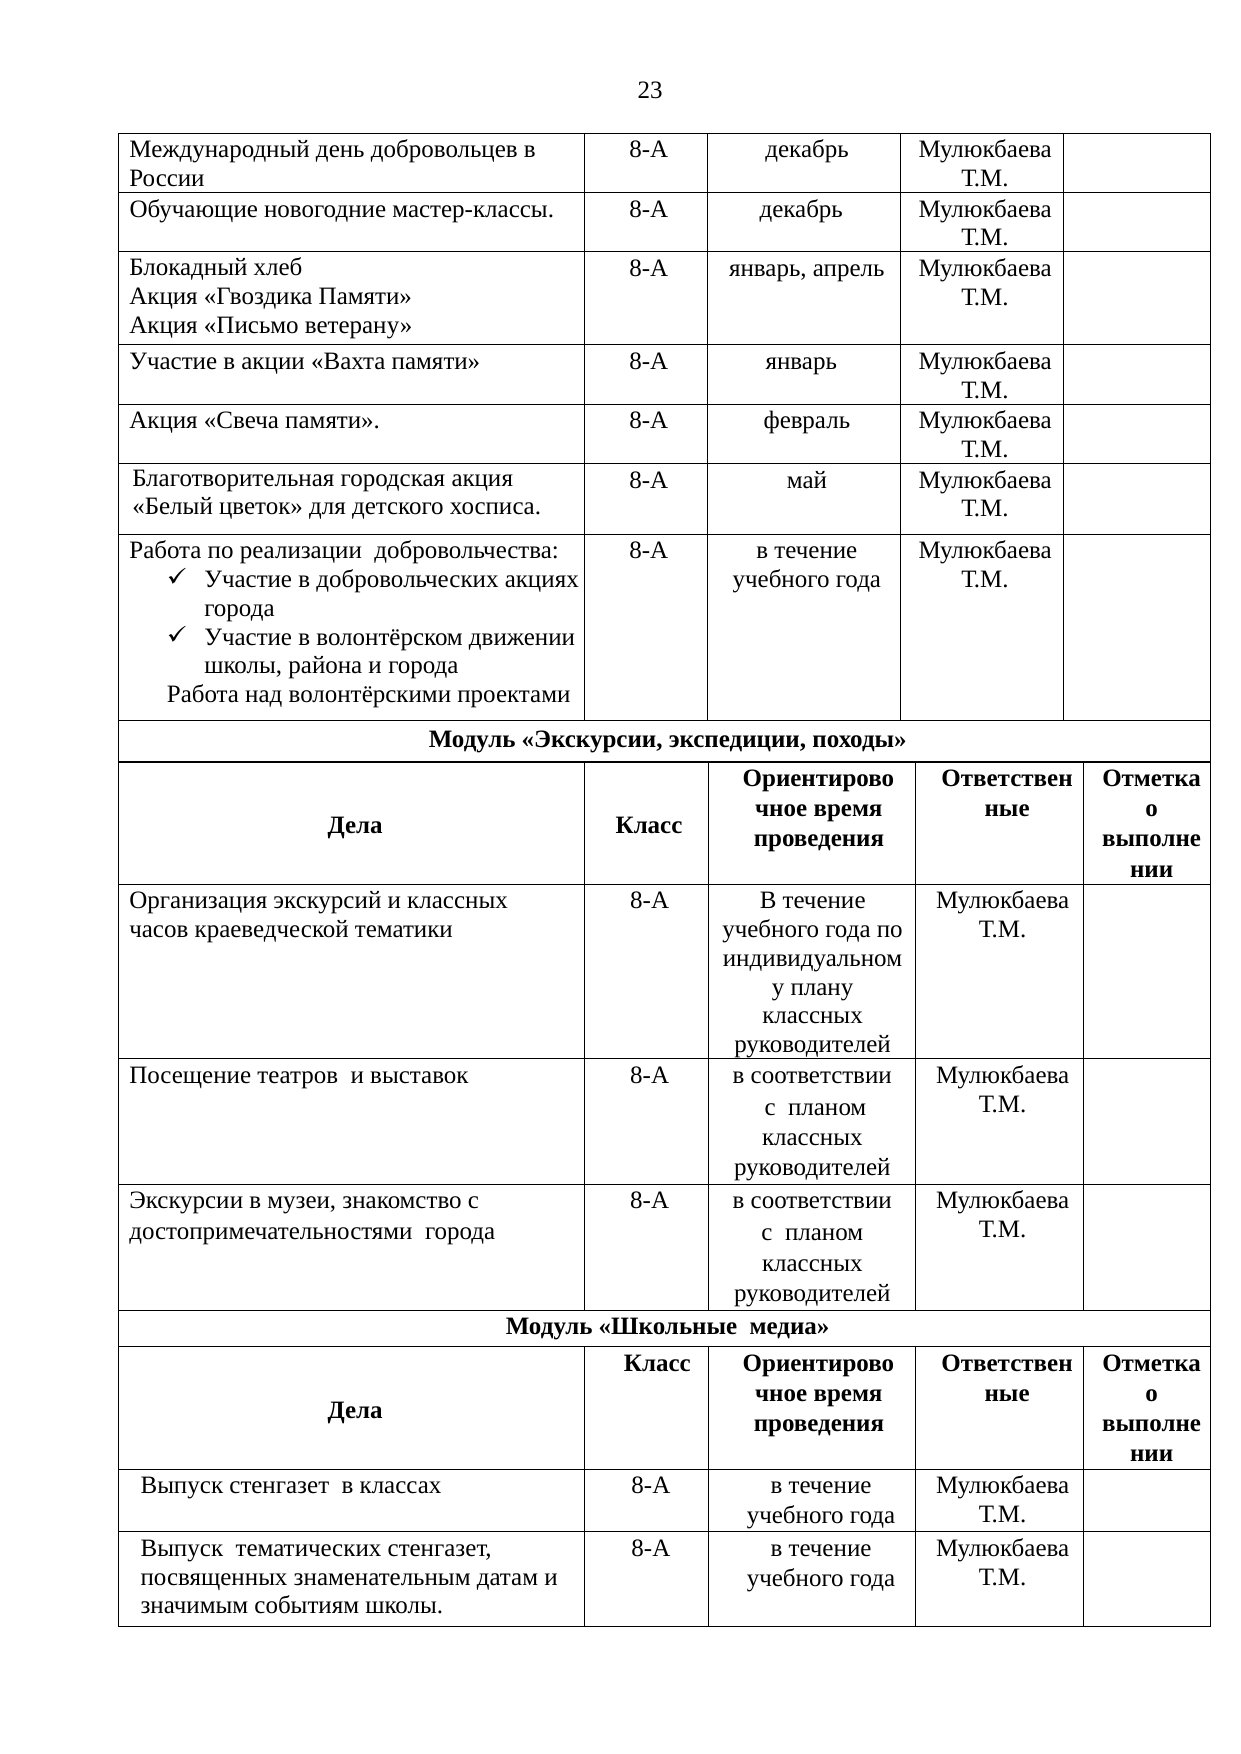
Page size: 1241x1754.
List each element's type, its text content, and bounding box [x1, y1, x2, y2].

table_cell [1064, 405, 1210, 463]
table_cell Мулюкбаева Т.М. [901, 193, 1063, 251]
table_cell [1064, 345, 1210, 403]
table_cell Мулюкбаева Т.М. [916, 1059, 1083, 1184]
table_cell 8-А [585, 193, 707, 251]
table_cell [1064, 464, 1210, 533]
table_cell Организация экскурсий и классных часов краеведческой тематики [119, 885, 584, 1058]
table_cell Ориентировочное время проведения [709, 763, 915, 884]
table_cell январь, апрель [708, 252, 900, 344]
table_cell Благотворительная городская акция «Белый цветок» для детского хосписа. [119, 464, 584, 533]
table_cell в течение учебного года [709, 1470, 915, 1531]
table_cell декабрь [708, 193, 900, 251]
table_cell 8-А [585, 345, 707, 403]
table_cell [1064, 193, 1210, 251]
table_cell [709, 1532, 915, 1626]
table_cell Мулюкбаева Т.М. [916, 1185, 1083, 1309]
table_cell Мулюкбаева Т.М. [901, 464, 1063, 533]
table_cell Мулюкбаева Т.М. [901, 134, 1063, 192]
table_cell 8-А [585, 535, 707, 720]
table_cell 8-А [585, 464, 707, 533]
table_cell декабрь [708, 134, 900, 192]
table_cell [1084, 1185, 1210, 1309]
table_cell Экскурсии в музеи, знакомство с достопримечательностями города [119, 1185, 584, 1309]
table_cell Класс [585, 763, 708, 884]
table_cell Работа по реализации добровольчества: Участие в добровольческих акциях города Участие в волонтёрском движении школы, района и города Работа над волонтёрскими проектами [119, 535, 584, 720]
table_cell Блокадный хлеб Акция «Гвоздика Памяти» Акция «Письмо ветерану» [119, 252, 584, 344]
table_cell 8-А [585, 1532, 708, 1626]
table_cell [1064, 535, 1210, 720]
table_cell Выпуск стенгазет в классах [119, 1470, 584, 1531]
table_cell Дела [119, 1347, 584, 1468]
table_cell Акция «Свеча памяти». [119, 405, 584, 463]
table_cell февраль [708, 405, 900, 463]
table_cell январь [708, 345, 900, 403]
table_cell Обучающие новогодние мастер-классы. [119, 193, 584, 251]
table_cell Класс [585, 1347, 708, 1468]
table_cell в соответствии с планом классных руководителей [709, 1059, 915, 1184]
table_cell Отметка о выполнении [1084, 763, 1210, 884]
table_cell Выпуск тематических стенгазет, посвященных знаменательным датам и значимым событиям школы. [119, 1532, 584, 1626]
table_cell Мулюкбаева Т.М. [901, 405, 1063, 463]
table_cell Международный день добровольцев в России [119, 134, 584, 192]
table_cell Модуль «Экскурсии, экспедиции, походы» [119, 721, 1210, 761]
table_cell в течение учебного года [708, 535, 900, 720]
table_cell Мулюкбаева Т.М. [901, 535, 1063, 720]
table_cell Ответственные [916, 1347, 1083, 1468]
table_cell 8-А [585, 1470, 708, 1531]
table_cell 8-А [585, 252, 707, 344]
table_cell [1064, 252, 1210, 344]
table_cell [1084, 885, 1210, 1058]
table_cell 8-А [585, 134, 707, 192]
table_cell Отметка о выполнении [1084, 1347, 1210, 1468]
table_cell в соответствии с планом классных руководителей [709, 1185, 915, 1309]
table_cell Ответственные [916, 763, 1083, 884]
table_cell Мулюкбаева Т.М. [916, 885, 1083, 1058]
table_cell 8-А [585, 885, 708, 1058]
table_cell май [708, 464, 900, 533]
table_cell Мулюкбаева Т.М. [901, 345, 1063, 403]
table_cell Участие в акции «Вахта памяти» [119, 345, 584, 403]
table_cell 8-А [585, 1059, 708, 1184]
table_cell Ориентировочное время проведения [709, 1347, 915, 1468]
table_cell [1064, 134, 1210, 192]
table_cell Мулюкбаева Т.М. [916, 1470, 1083, 1531]
table_cell [1084, 1470, 1210, 1531]
table_cell В течение учебного года по индивидуальному плану классных руководителей [709, 885, 915, 1058]
table_cell 8-А [585, 405, 707, 463]
table_cell Дела [119, 763, 584, 884]
table_cell Мулюкбаева Т.М. [901, 252, 1063, 344]
table_cell Мулюкбаева Т.М. [916, 1532, 1083, 1626]
table_cell Посещение театров и выставок [119, 1059, 584, 1184]
table_cell [1084, 1532, 1210, 1626]
table_cell Модуль «Школьные медиа» [119, 1311, 1210, 1346]
table_cell [1084, 1059, 1210, 1184]
table_cell 8-А [585, 1185, 708, 1309]
